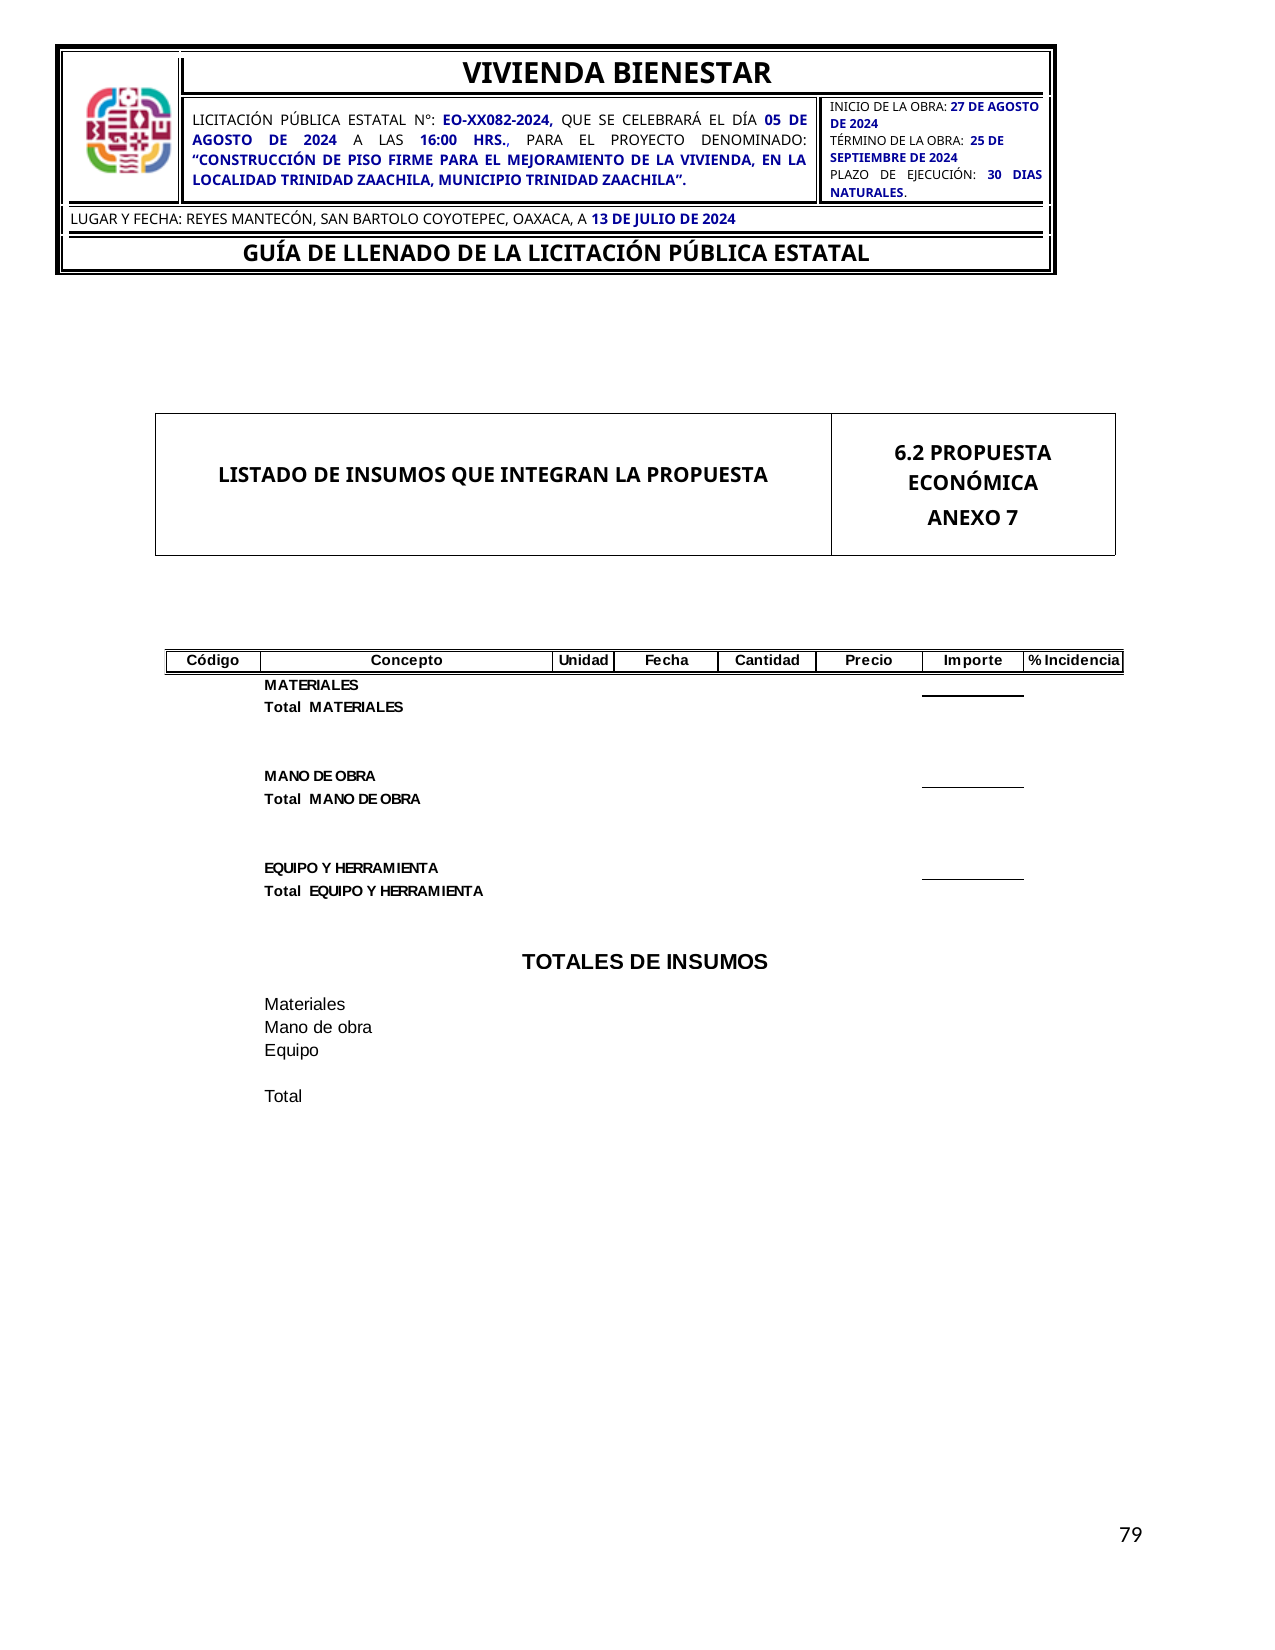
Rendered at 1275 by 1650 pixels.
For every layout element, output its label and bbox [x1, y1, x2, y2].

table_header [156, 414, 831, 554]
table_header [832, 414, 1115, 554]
picture [75, 79, 178, 179]
